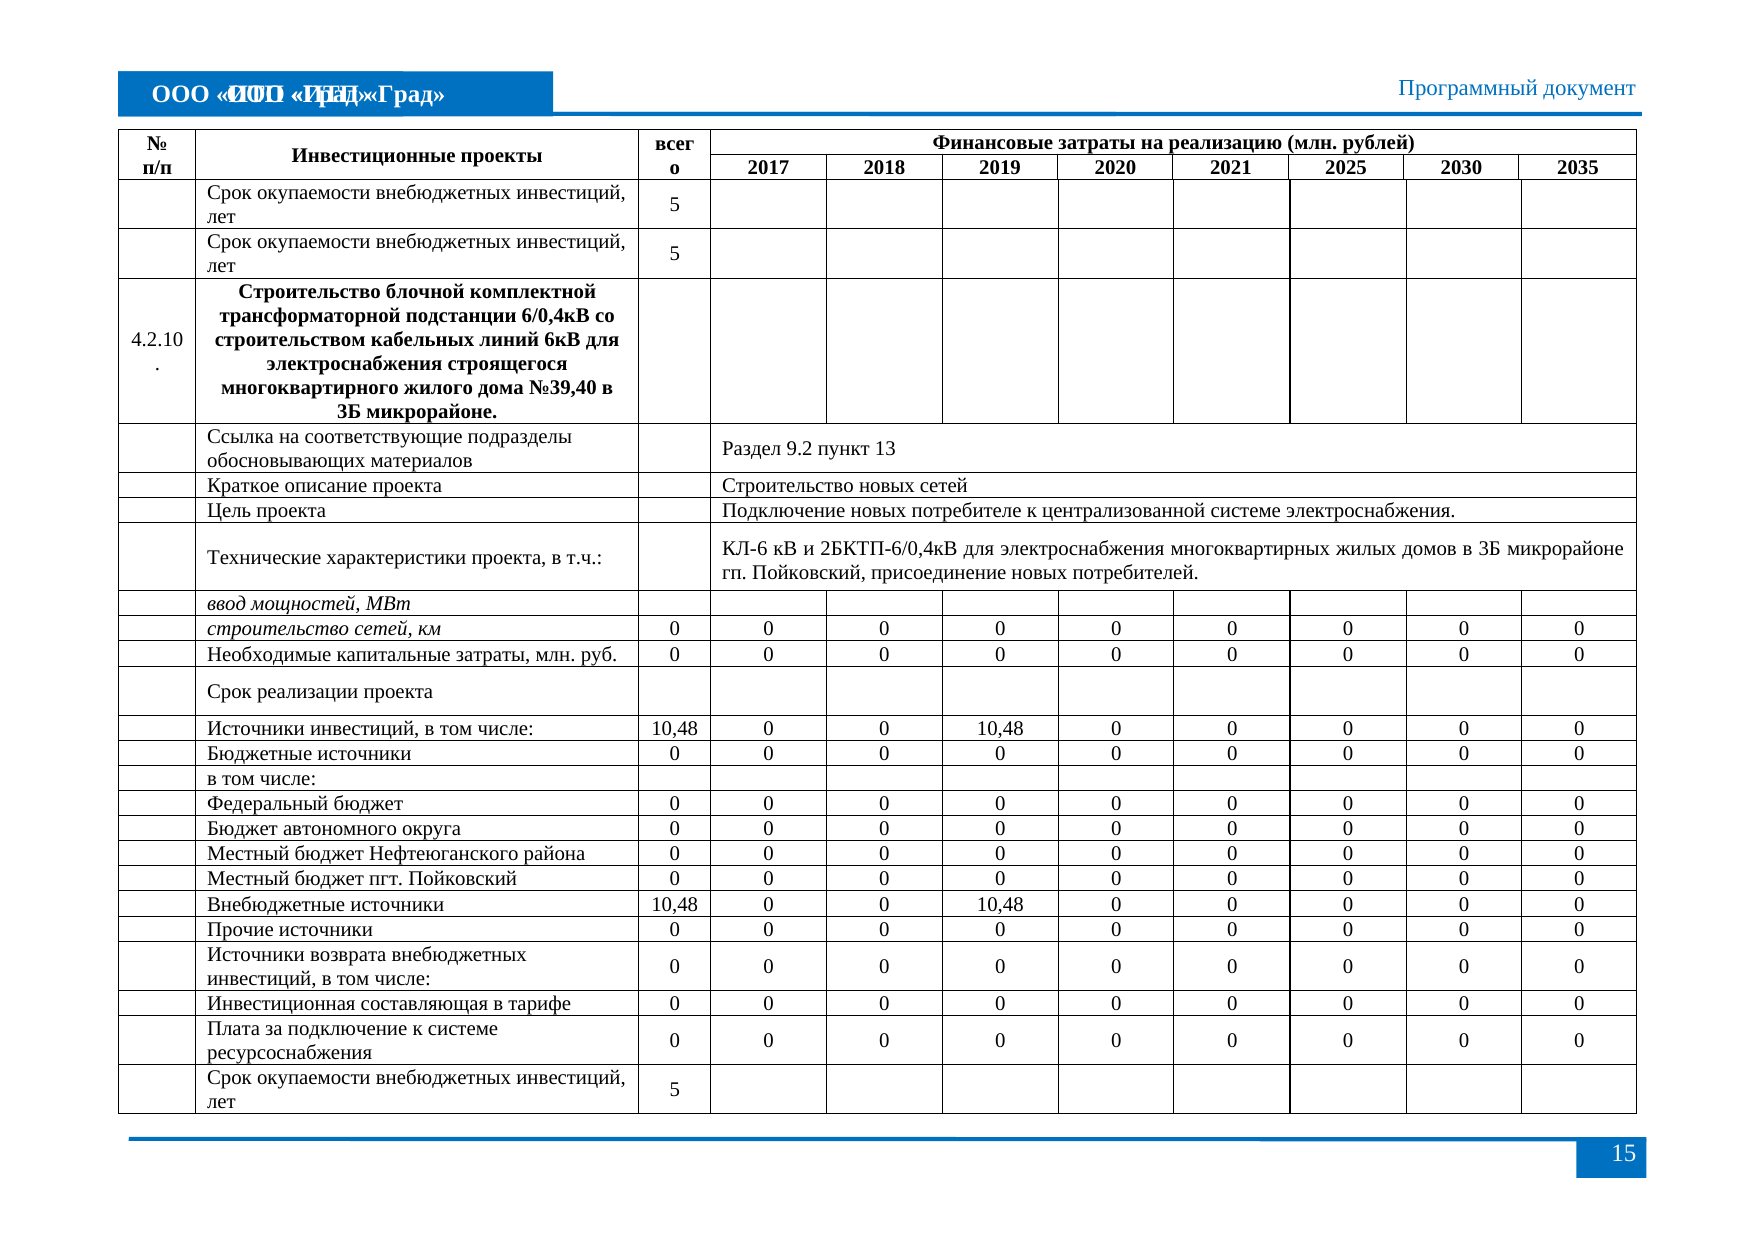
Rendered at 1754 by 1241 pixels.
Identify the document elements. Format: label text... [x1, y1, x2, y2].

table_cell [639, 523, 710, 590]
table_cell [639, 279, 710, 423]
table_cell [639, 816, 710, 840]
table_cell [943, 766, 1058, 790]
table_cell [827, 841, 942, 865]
table_header Инвестиционные проекты [196, 130, 638, 179]
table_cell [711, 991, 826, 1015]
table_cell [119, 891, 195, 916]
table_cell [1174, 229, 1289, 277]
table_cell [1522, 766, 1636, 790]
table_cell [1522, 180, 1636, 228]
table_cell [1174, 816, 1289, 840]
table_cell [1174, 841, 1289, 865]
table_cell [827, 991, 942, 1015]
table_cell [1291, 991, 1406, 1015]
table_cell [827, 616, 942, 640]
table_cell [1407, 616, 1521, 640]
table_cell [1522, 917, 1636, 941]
table_header Финансовые затраты на реализацию (млн. рублей) [711, 130, 1636, 154]
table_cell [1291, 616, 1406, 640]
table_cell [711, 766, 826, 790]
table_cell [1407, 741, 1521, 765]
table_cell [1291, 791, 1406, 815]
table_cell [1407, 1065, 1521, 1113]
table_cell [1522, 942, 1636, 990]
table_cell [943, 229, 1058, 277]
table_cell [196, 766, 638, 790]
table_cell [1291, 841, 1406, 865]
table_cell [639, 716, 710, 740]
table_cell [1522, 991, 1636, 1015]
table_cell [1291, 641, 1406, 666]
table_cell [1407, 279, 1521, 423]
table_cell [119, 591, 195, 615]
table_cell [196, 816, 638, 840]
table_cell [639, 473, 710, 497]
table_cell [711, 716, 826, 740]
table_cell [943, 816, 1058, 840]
table_header № п/п [119, 130, 195, 179]
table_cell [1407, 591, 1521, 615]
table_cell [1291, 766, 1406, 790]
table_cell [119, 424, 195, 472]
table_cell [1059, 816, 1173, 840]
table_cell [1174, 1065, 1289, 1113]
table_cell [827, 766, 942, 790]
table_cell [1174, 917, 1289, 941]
table_cell 2030 [1404, 155, 1518, 179]
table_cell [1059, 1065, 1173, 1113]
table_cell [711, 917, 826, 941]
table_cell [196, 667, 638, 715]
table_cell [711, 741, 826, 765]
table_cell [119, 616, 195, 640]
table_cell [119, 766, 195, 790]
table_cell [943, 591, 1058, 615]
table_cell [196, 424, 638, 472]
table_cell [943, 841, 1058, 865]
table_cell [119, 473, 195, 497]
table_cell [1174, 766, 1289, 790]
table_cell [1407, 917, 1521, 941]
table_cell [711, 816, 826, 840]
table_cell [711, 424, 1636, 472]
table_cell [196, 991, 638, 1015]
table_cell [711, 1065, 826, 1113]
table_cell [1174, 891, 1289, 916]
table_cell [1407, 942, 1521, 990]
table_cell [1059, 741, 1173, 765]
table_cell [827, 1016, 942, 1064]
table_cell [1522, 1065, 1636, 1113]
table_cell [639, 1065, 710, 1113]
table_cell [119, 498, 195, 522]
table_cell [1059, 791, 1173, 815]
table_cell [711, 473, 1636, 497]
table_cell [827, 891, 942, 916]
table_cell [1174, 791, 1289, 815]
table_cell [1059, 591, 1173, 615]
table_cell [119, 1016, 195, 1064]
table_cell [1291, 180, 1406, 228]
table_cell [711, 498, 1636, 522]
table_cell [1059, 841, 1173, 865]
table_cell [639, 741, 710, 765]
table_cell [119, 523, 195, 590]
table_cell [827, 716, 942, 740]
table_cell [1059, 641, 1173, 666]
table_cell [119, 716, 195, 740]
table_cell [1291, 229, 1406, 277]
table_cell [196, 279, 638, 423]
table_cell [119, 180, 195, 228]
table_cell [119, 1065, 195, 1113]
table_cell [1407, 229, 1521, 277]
table_cell 2021 [1173, 155, 1288, 179]
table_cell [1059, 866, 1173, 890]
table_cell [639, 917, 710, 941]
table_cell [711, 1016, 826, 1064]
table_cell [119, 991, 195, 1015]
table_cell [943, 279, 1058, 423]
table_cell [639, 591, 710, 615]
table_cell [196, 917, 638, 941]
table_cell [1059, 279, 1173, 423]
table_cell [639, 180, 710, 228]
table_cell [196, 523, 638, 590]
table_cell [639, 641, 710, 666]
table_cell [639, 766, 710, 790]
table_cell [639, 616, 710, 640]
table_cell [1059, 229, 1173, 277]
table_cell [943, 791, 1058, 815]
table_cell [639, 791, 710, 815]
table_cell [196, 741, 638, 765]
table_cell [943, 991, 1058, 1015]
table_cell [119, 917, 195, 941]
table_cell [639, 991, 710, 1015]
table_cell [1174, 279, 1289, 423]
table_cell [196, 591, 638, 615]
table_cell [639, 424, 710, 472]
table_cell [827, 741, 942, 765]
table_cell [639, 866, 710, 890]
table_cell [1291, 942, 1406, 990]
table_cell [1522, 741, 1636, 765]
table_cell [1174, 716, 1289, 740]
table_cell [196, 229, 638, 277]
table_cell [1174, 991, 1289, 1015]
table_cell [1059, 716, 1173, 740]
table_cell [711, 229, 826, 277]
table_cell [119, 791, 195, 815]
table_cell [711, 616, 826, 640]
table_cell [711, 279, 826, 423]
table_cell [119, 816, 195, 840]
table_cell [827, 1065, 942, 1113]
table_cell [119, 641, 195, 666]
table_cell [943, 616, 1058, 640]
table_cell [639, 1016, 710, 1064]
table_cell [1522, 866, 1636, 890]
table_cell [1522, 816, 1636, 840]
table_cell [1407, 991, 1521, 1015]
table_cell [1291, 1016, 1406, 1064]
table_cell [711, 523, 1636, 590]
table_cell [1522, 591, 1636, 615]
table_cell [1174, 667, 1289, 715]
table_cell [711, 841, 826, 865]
table_cell 2020 [1058, 155, 1172, 179]
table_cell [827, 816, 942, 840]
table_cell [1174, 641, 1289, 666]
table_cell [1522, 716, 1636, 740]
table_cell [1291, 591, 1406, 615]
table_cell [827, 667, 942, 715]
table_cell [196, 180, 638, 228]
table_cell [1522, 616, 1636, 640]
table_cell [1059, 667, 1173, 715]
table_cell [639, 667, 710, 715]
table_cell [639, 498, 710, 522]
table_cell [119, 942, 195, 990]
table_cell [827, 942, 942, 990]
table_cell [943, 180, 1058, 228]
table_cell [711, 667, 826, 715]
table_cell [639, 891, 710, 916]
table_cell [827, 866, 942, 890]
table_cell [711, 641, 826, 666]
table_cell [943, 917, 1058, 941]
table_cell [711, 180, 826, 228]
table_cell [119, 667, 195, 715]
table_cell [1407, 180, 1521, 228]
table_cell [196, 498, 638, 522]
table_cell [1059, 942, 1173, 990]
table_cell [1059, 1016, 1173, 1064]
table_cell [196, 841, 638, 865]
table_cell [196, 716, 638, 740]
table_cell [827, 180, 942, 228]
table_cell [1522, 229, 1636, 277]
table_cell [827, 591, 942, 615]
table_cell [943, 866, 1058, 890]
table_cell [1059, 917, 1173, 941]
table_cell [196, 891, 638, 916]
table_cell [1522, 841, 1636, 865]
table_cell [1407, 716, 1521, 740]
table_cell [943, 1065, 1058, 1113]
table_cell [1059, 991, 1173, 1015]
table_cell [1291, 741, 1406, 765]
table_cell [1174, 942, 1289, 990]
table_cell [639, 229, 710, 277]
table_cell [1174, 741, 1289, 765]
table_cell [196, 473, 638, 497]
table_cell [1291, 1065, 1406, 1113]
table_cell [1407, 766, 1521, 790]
table_cell 2017 [711, 155, 826, 179]
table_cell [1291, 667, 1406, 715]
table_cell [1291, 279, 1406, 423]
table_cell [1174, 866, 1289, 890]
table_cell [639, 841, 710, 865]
table_cell 2018 [827, 155, 942, 179]
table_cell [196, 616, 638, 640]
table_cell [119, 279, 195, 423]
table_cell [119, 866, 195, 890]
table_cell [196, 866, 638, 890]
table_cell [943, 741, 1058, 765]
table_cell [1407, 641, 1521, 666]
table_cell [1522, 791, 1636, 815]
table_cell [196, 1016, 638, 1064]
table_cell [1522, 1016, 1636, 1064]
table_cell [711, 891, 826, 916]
table_cell 2019 [943, 155, 1057, 179]
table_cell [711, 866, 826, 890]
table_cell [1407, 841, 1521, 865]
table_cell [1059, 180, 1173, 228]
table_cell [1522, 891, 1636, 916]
table_header всего [639, 130, 710, 179]
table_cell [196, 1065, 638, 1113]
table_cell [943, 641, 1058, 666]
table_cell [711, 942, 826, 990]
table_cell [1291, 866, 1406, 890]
table_cell 2025 [1289, 155, 1403, 179]
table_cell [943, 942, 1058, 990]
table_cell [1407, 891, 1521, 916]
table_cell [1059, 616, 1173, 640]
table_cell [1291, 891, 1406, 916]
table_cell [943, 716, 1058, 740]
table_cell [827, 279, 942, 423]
table_cell 2035 [1519, 155, 1636, 179]
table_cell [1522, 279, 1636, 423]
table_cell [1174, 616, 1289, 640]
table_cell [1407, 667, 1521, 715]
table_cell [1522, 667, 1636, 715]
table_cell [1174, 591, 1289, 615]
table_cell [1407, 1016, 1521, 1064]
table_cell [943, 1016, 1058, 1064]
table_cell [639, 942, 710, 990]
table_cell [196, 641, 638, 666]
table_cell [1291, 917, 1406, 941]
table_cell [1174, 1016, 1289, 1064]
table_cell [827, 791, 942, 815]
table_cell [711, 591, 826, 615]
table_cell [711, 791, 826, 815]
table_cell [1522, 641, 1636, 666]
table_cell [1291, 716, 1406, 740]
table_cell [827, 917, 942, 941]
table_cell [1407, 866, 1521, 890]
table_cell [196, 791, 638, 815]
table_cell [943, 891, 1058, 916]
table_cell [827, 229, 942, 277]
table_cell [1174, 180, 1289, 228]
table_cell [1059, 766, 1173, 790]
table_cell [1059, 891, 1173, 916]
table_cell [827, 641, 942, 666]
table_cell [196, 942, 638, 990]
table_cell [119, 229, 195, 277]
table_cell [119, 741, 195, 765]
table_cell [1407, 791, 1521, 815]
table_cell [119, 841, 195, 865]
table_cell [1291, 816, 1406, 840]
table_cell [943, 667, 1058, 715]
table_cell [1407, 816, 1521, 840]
